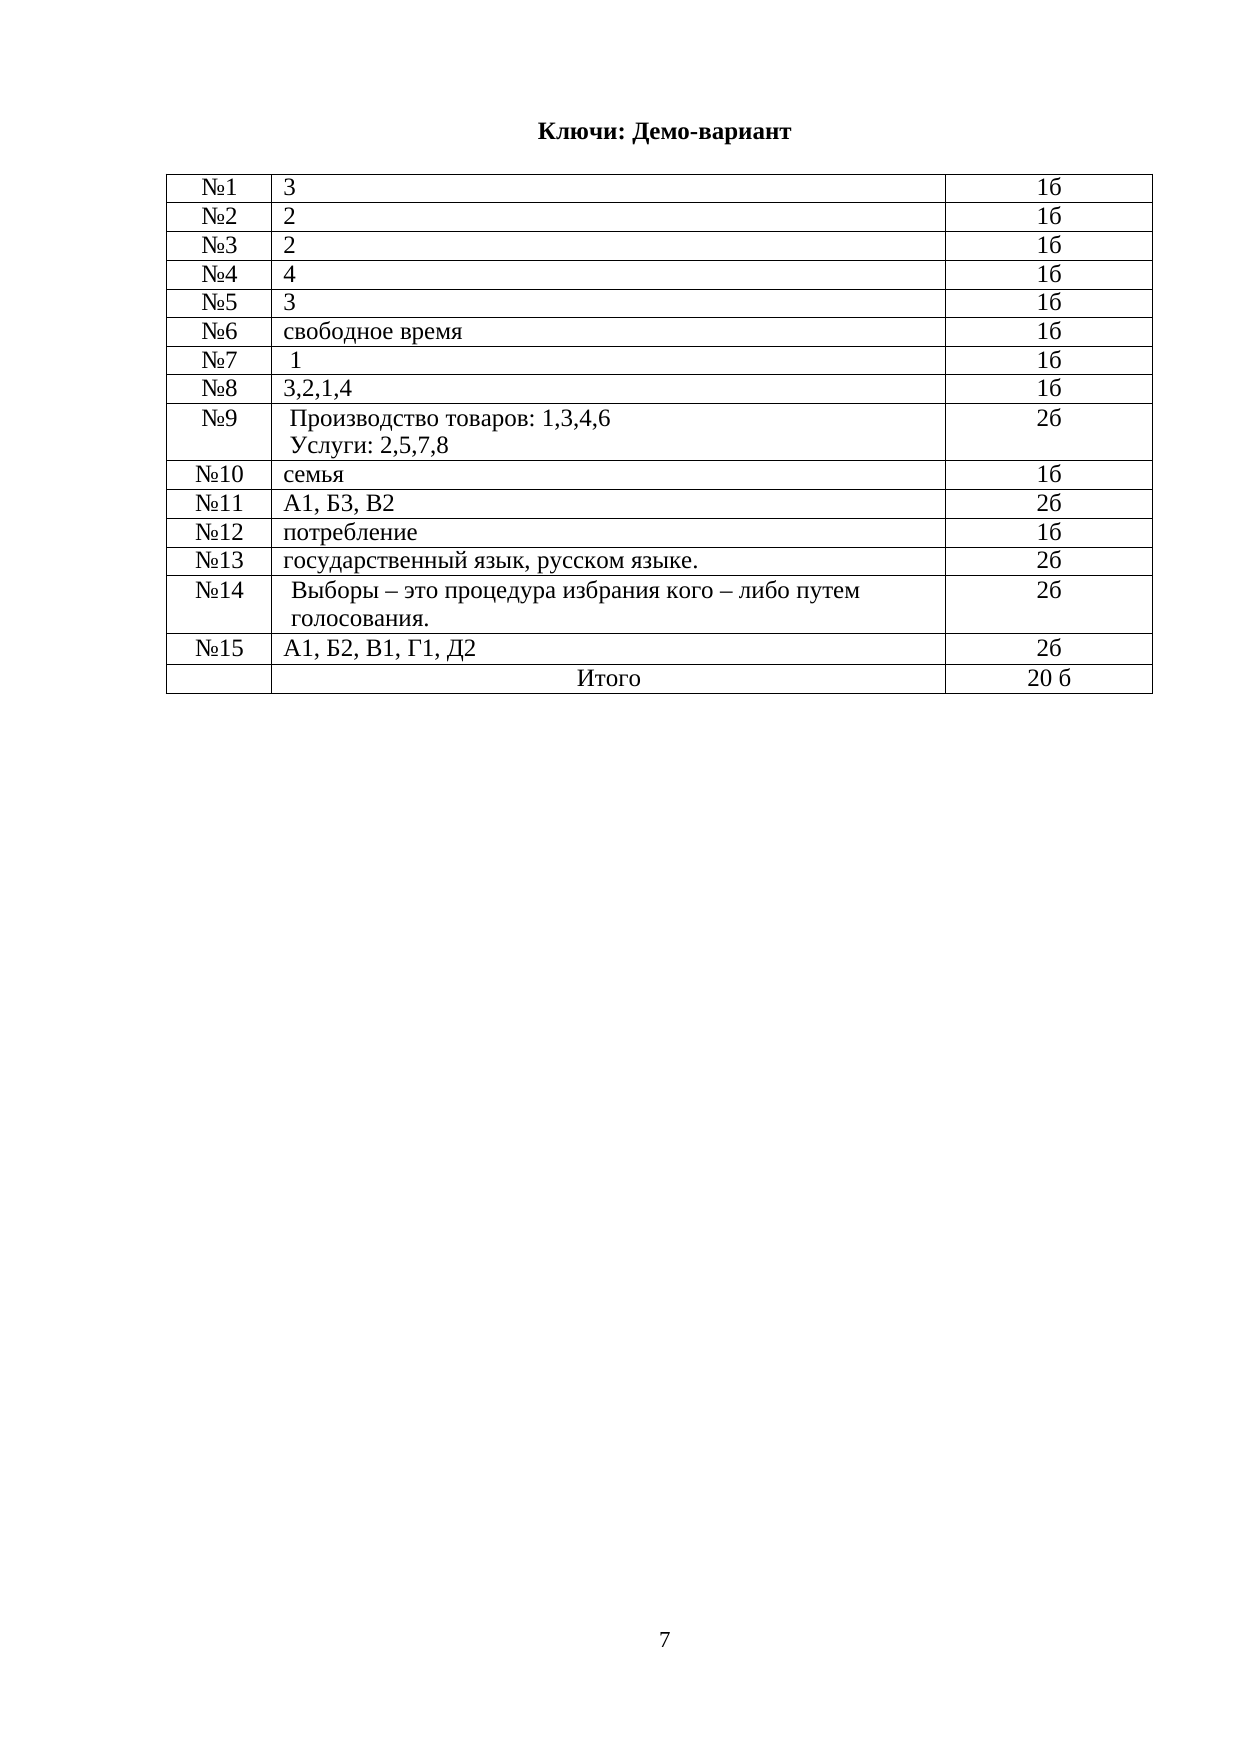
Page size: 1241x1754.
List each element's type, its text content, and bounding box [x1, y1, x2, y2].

table_header 3 [272, 175, 945, 202]
table_cell №2 [167, 203, 271, 231]
table_cell №8 [167, 375, 271, 403]
table_cell №14 [167, 576, 271, 633]
table_cell 2 [272, 203, 945, 231]
table_cell 1б [946, 318, 1152, 346]
table_cell №11 [167, 490, 271, 518]
table_cell №7 [167, 347, 271, 374]
table_cell 1б [946, 461, 1152, 489]
table_cell Производство товаров: 1,3,4,6 Услуги: 2,5,7,8 [272, 404, 945, 460]
table_cell 1б [946, 347, 1152, 374]
table_cell А1, Б2, В1, Г1, Д2 [272, 634, 945, 664]
table_cell 20 б [946, 665, 1152, 693]
table_cell №15 [167, 634, 271, 664]
table_cell 3 [272, 290, 945, 317]
table_cell 1б [946, 232, 1152, 260]
table_cell №5 [167, 290, 271, 317]
table_cell 2б [946, 490, 1152, 518]
table_cell государственный язык, русском языке. [272, 548, 945, 575]
table_cell Итого [272, 665, 945, 693]
table_cell 1б [946, 261, 1152, 288]
table_cell потребление [272, 519, 945, 547]
table_header №1 [167, 175, 271, 202]
table_cell №4 [167, 261, 271, 288]
table_cell №6 [167, 318, 271, 346]
table_cell 2б [946, 576, 1152, 633]
table_cell 1б [946, 375, 1152, 403]
table_cell семья [272, 461, 945, 489]
table_cell 4 [272, 261, 945, 288]
table_header 1б [946, 175, 1152, 202]
table_cell А1, Б3, В2 [272, 490, 945, 518]
table_cell 1 [272, 347, 945, 374]
table_cell №10 [167, 461, 271, 489]
table_cell Выборы – это процедура избрания кого – либо путем голосования. [272, 576, 945, 633]
table_cell свободное время [272, 318, 945, 346]
table_cell 2б [946, 404, 1152, 460]
table_cell 2б [946, 634, 1152, 664]
table_cell №9 [167, 404, 271, 460]
table_cell №13 [167, 548, 271, 575]
table_cell 2б [946, 548, 1152, 575]
table_cell [167, 665, 271, 693]
subtitle Ключи: Демо-вариант [536, 116, 793, 144]
table_cell 3,2,1,4 [272, 375, 945, 403]
table_cell №3 [167, 232, 271, 260]
table_cell №12 [167, 519, 271, 547]
table_cell 2 [272, 232, 945, 260]
table_cell 1б [946, 519, 1152, 547]
table_cell 1б [946, 290, 1152, 317]
table_cell 1б [946, 203, 1152, 231]
